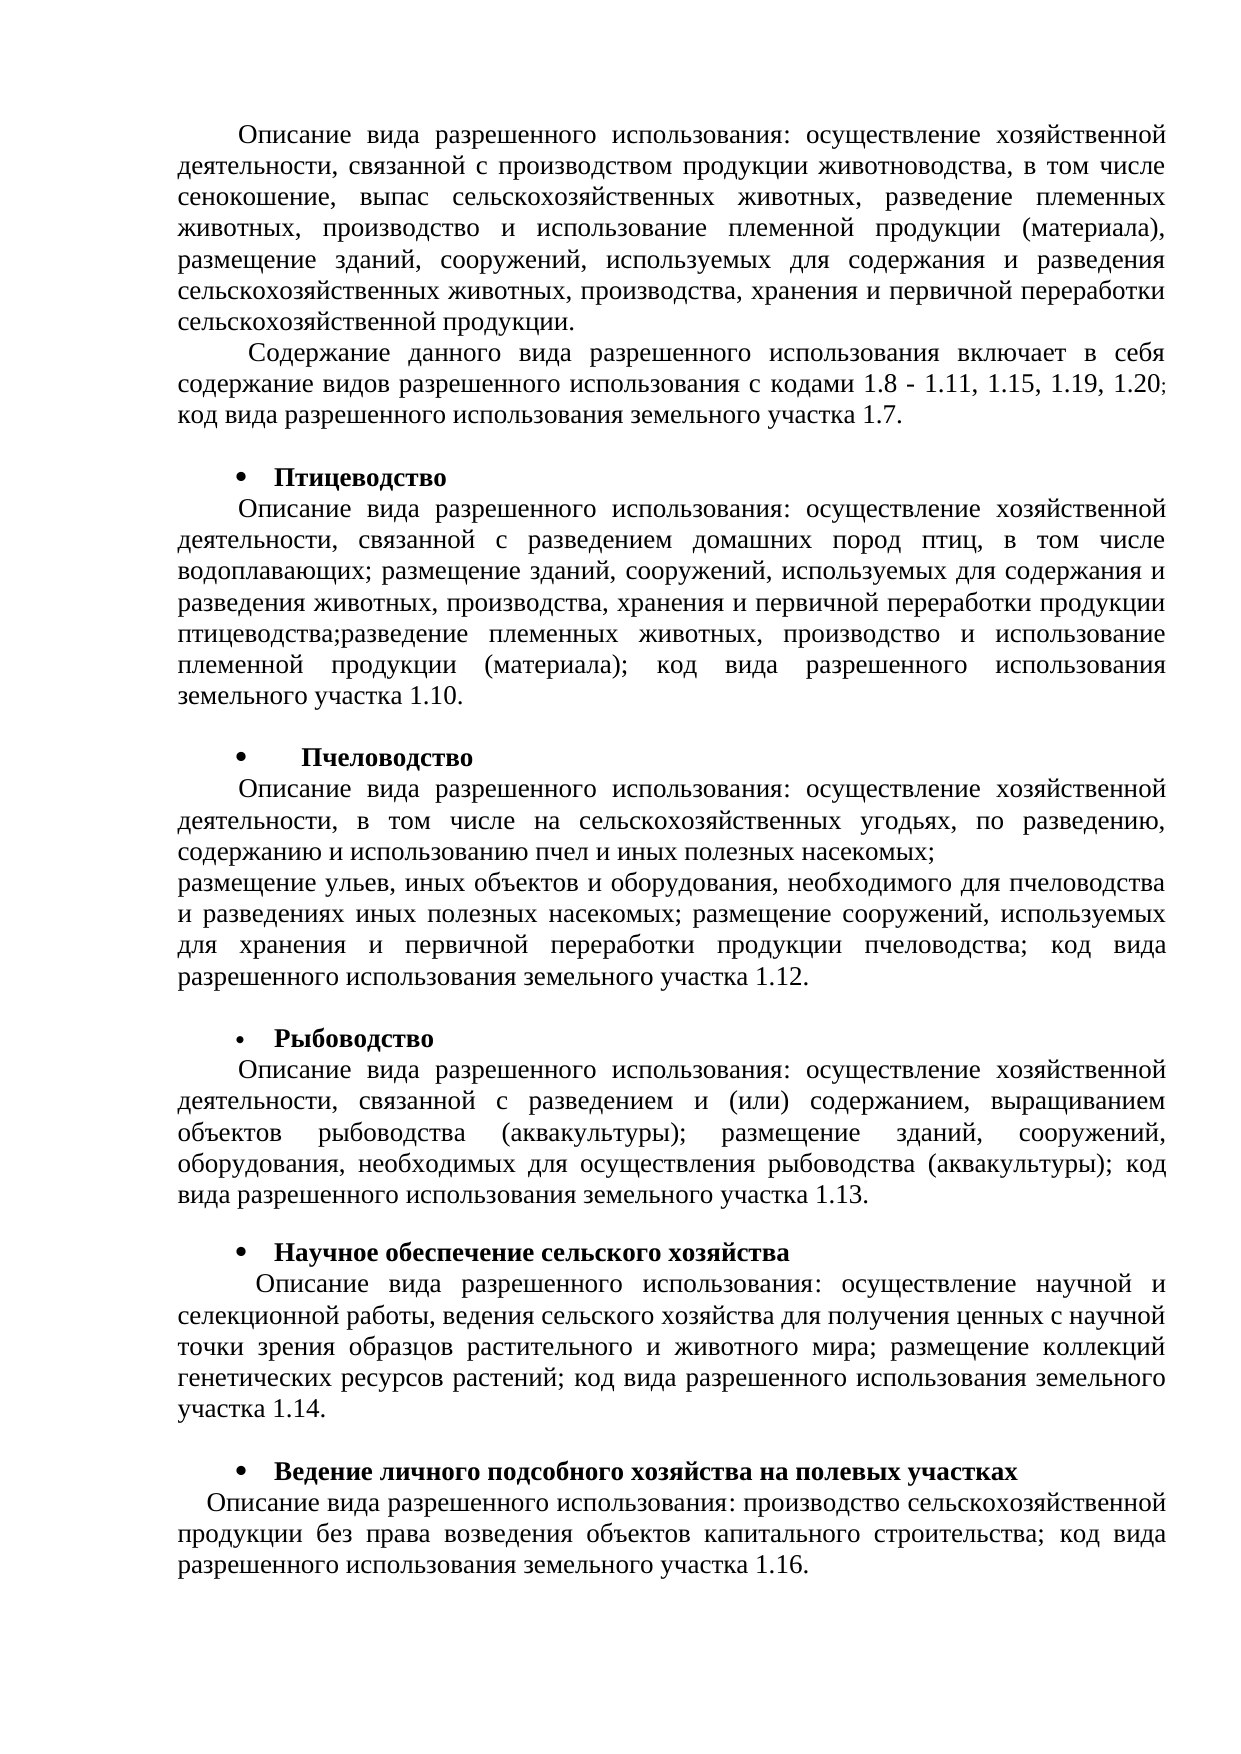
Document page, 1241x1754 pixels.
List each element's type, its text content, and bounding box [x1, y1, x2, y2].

list Научное обеспечение сельского хозяйства [236, 1236, 1167, 1268]
list Ведение личного подсобного хозяйства на полевых участках [236, 1455, 1167, 1486]
text размещение ульев, иных объектов и оборудования, необходимого для пчеловодства и разведениях иных полезных насекомых; размещение сооружений, используемых для хранения и первичной переработки продукции пчеловодства; код вида разрешенного использования земельного участка 1.12. [177, 866, 1167, 991]
text Описание вида разрешенного использования: осуществление хозяйственной деятельности, связанной с разведением и (или) содержанием, выращиванием объектов рыбоводства (аквакультуры); размещение зданий, сооружений, оборудования, необходимых для осуществления рыбоводства (аквакультуры); код вида разрешенного использования земельного участка 1.13. [177, 1053, 1167, 1209]
text Описание вида разрешенного использования: производство сельскохозяйственной продукции без права возведения объектов капитального строительства; код вида разрешенного использования земельного участка 1.16. [177, 1486, 1167, 1579]
text Описание вида разрешенного использования: осуществление хозяйственной деятельности, связанной с разведением домашних пород птиц, в том числе водоплавающих; размещение зданий, сооружений, используемых для содержания и разведения животных, производства, хранения и первичной переработки продукции птицеводства;разведение племенных животных, производство и использование племенной продукции (материала); код вида разрешенного использования земельного участка 1.10. [177, 492, 1167, 710]
text Содержание данного вида разрешенного использования включает в себя содержание видов разрешенного использования с кодами 1.8 - 1.11, 1.15, 1.19, 1.20; код вида разрешенного использования земельного участка 1.7. [177, 336, 1167, 430]
list Птицеводство [236, 461, 1167, 492]
text Описание вида разрешенного использования: осуществление хозяйственной деятельности, в том числе на сельскохозяйственных угодьях, по разведению, содержанию и использованию пчел и иных полезных насекомых; [177, 773, 1167, 866]
list Рыбоводство [236, 1022, 1167, 1053]
text Описание вида разрешенного использования: осуществление хозяйственной деятельности, связанной с производством продукции животноводства, в том числе сенокошение, выпас сельскохозяйственных животных, разведение племенных животных, производство и использование племенной продукции (материала), размещение зданий, сооружений, используемых для содержания и разведения сельскохозяйственных животных, производства, хранения и первичной переработки сельскохозяйственной продукции. [177, 118, 1167, 336]
list Пчеловодство [236, 741, 1167, 773]
text Описание вида разрешенного использования: осуществление научной и селекционной работы, ведения сельского хозяйства для получения ценных с научной точки зрения образцов растительного и животного мира; размещение коллекций генетических ресурсов растений; код вида разрешенного использования земельного участка 1.14. [177, 1268, 1167, 1423]
